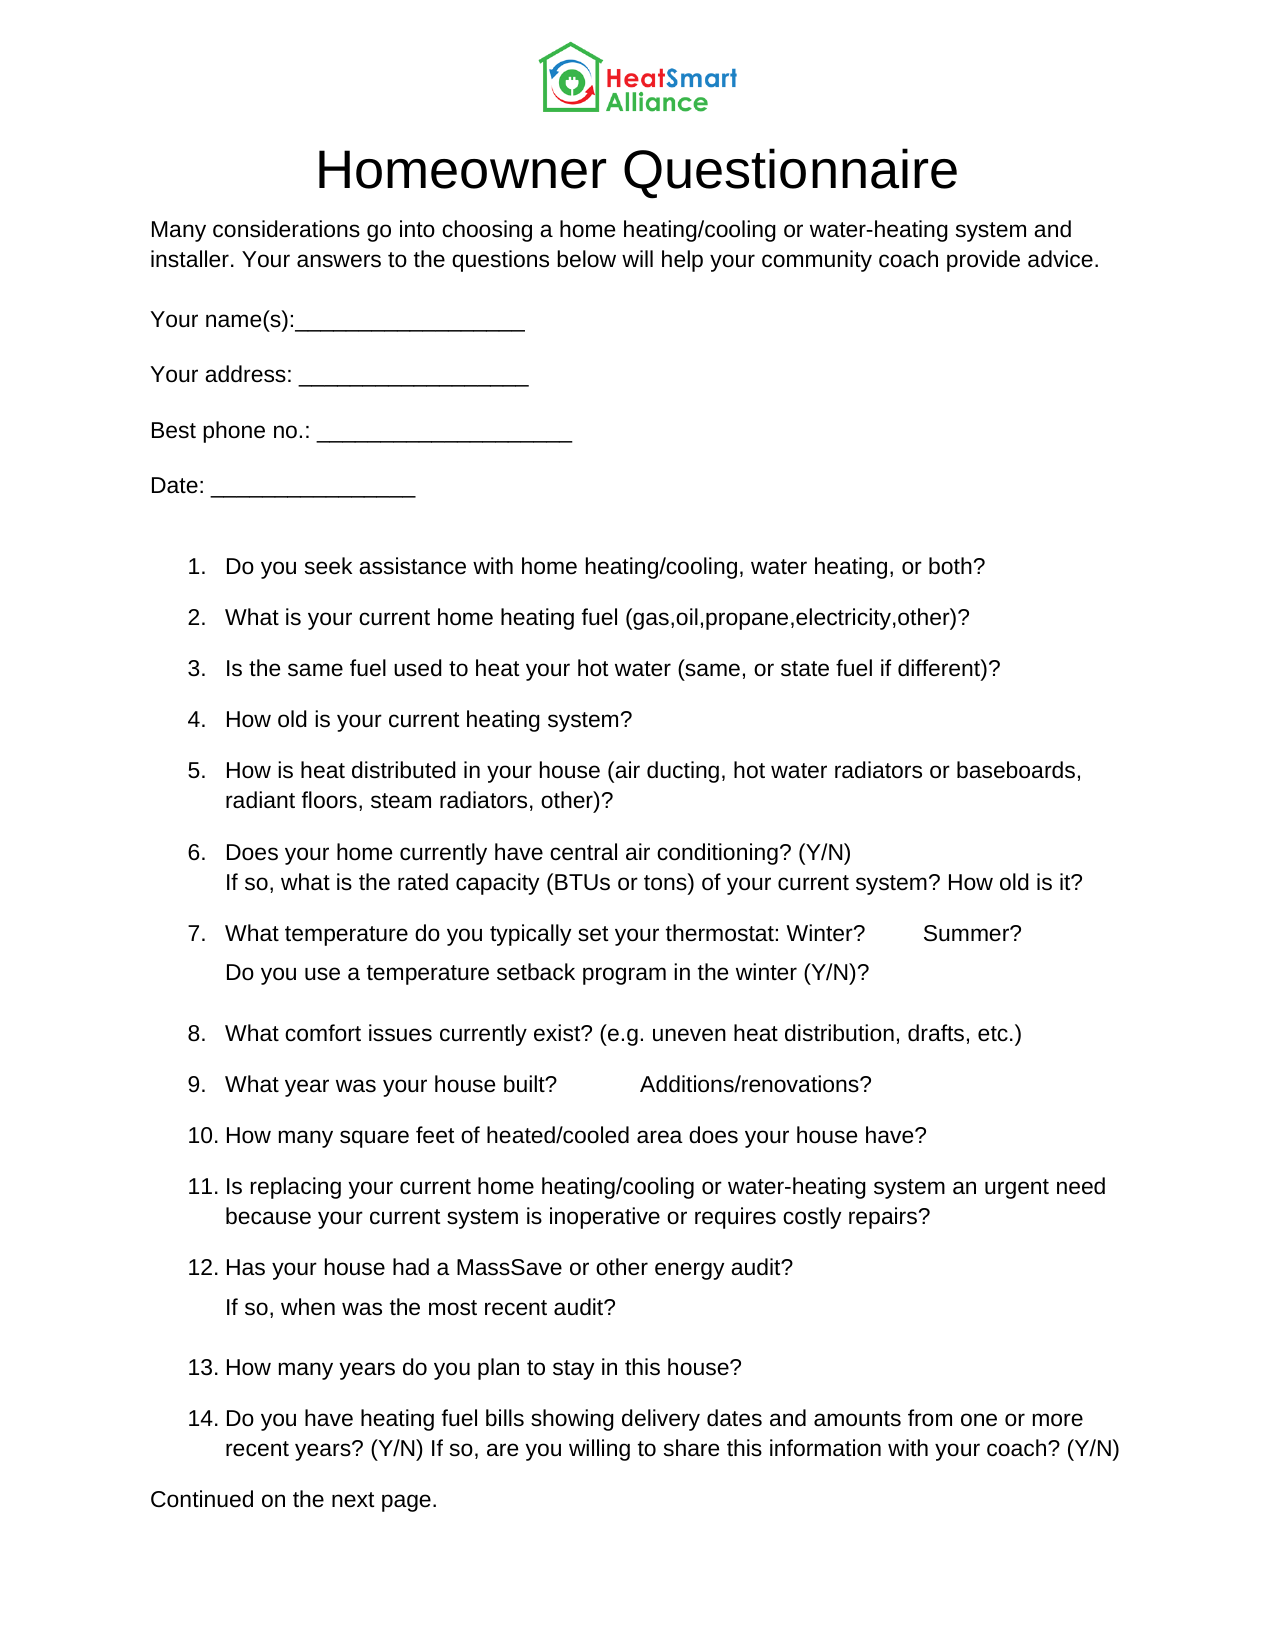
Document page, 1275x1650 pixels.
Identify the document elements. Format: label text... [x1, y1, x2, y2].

list What temperature do you typically set your thermostat: Winter? Summer? Do you use a temperature setback program in the winter (Y/N)? [187, 920, 1125, 986]
list How old is your current heating system? [187, 706, 1125, 733]
text Date: ________________ [150, 472, 1125, 498]
list Does your home currently have central air conditioning? (Y/N) If so, what is the rated capacity (BTUs or tons) of your current system? How old is it? [187, 838, 1125, 895]
list How many years do you plan to stay in this house? [187, 1354, 1125, 1380]
text Best phone no.: ____________________ [150, 417, 1125, 443]
list How is heat distributed in your house (air ducting, hot water radiators or baseboards, radiant floors, steam radiators, other)? [187, 757, 1125, 814]
list Do you have heating fuel bills showing delivery dates and amounts from one or more recent years? (Y/N) If so, are you willing to share this information with your coach? (Y/N) [187, 1405, 1125, 1461]
text Many considerations go into choosing a home heating/cooling or water-heating system and installer. Your answers to the questions below will help your community coach provide advice. [150, 216, 1125, 272]
list Is the same fuel used to heat your hot water (same, or state fuel if different)? [187, 655, 1125, 682]
text Continued on the next page. [150, 1486, 1125, 1512]
list What is your current home heating fuel (gas,oil,propane,electricity,other)? [187, 604, 1125, 631]
list Do you seek assistance with home heating/cooling, water heating, or both? [187, 553, 1125, 579]
text Your address: __________________ [150, 361, 1125, 388]
picture [538, 37, 737, 112]
list What comfort issues currently exist? (e.g. uneven heat distribution, drafts, etc.) [187, 1019, 1125, 1046]
title Homeowner Questionnaire [150, 138, 1125, 200]
text Your name(s):__________________ [150, 306, 1125, 333]
list Is replacing your current home heating/cooling or water-heating system an urgent need because your current system is inoperative or requires costly repairs? [187, 1173, 1125, 1229]
list How many square feet of heated/cooled area does your house have? [187, 1122, 1125, 1148]
list What year was your house built? Additions/renovations? [187, 1071, 1125, 1097]
list Has your house had a MassSave or other energy audit? If so, when was the most recent audit? [187, 1254, 1125, 1320]
